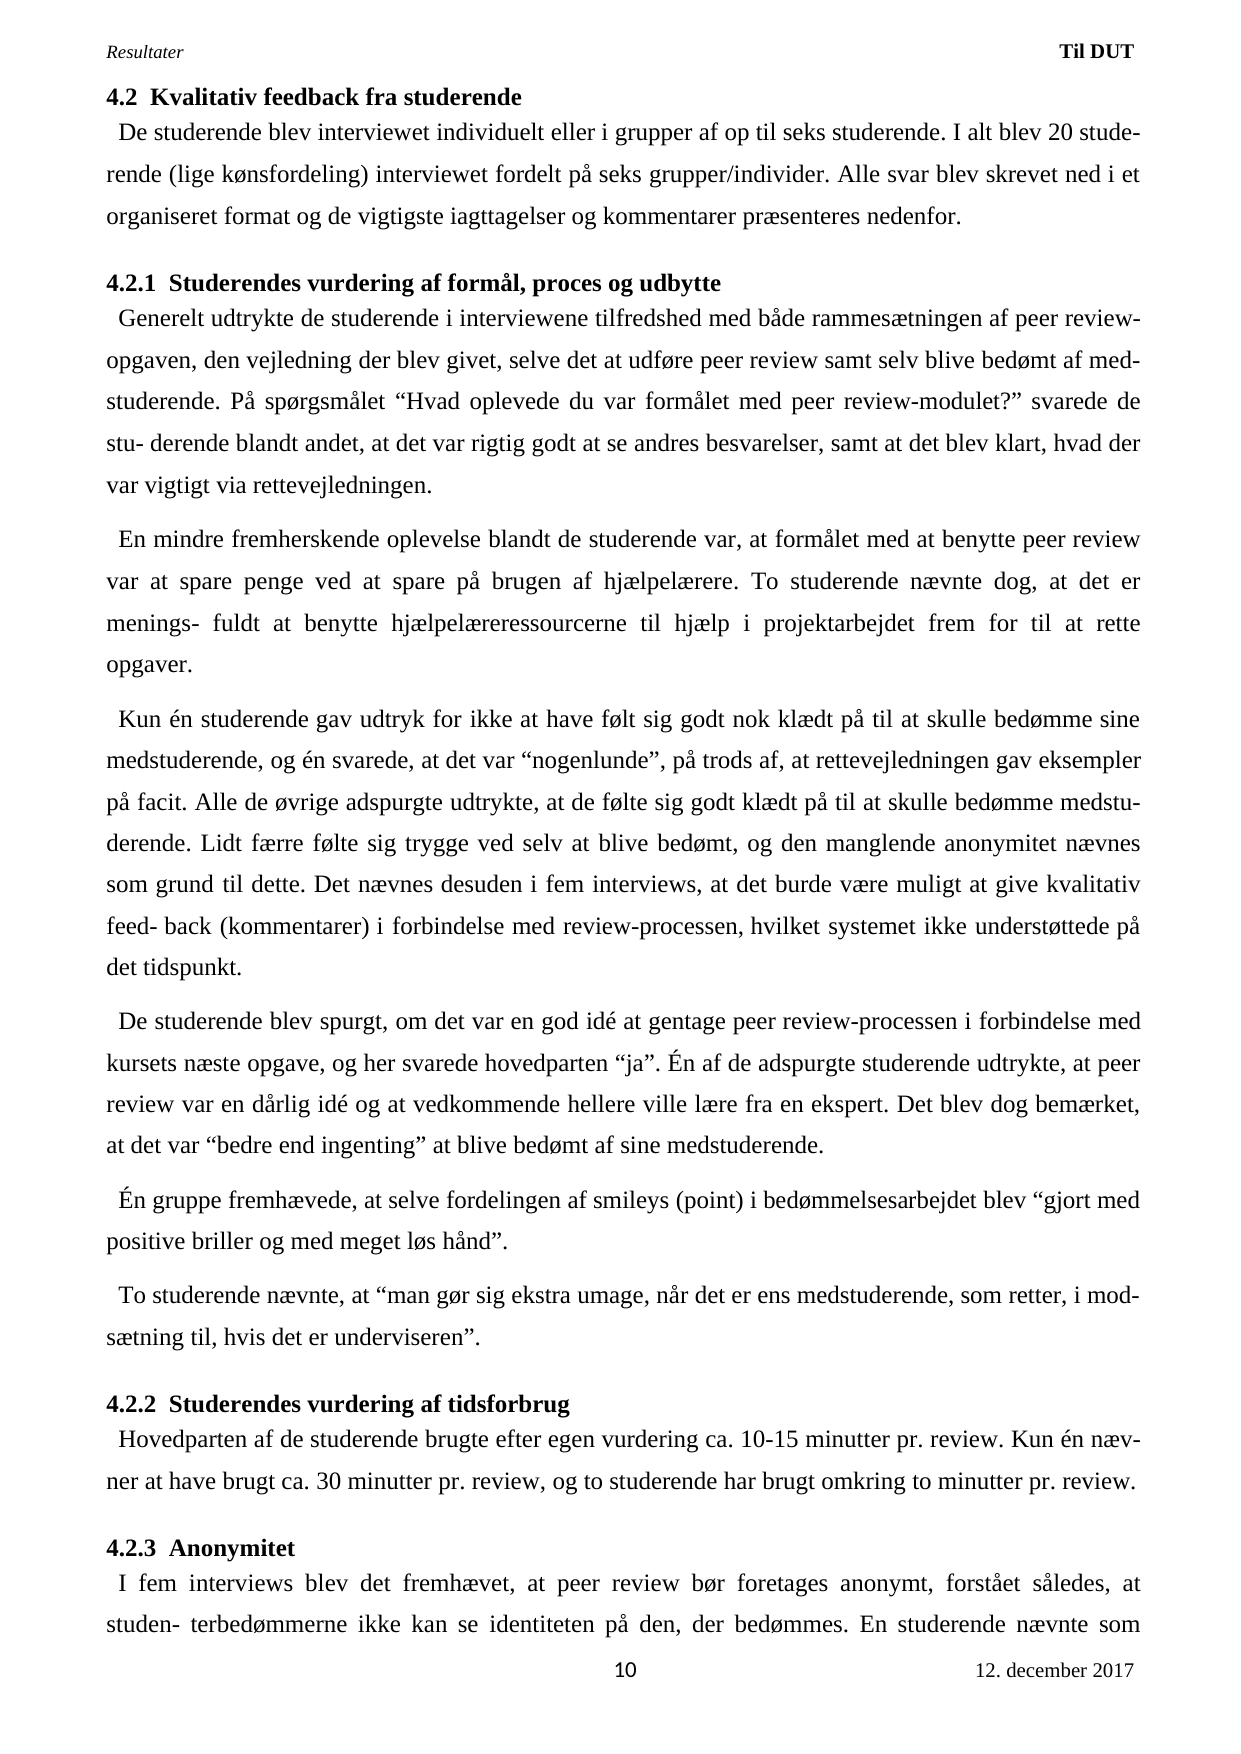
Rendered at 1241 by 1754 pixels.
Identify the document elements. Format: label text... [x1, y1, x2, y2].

text 4.2.3 Anonymitet [106, 1533, 1148, 1561]
text 4.2.1 Studerendes vurdering af formål, proces og udbytte [106, 268, 1148, 297]
text En mindre fremherskende oplevelse blandt de studerende var, at formålet med at benytte peer review var at spare penge ved at spare på brugen af hjælpelærere. To studerende nævnte dog, at det er menings- fuldt at benytte hjælpelæreressourcerne til hjælp i projektarbejdet frem for til at rette opgaver. [106, 524, 1141, 678]
text Kun én studerende gav udtryk for ikke at have følt sig godt nok klædt på til at skulle bedømme sine medstuderende, og én svarede, at det var “nogenlunde”, på trods af, at rettevejledningen gav eksempler på facit. Alle de øvrige adspurgte udtrykte, at de følte sig godt klædt på til at skulle bedømme medstu- derende. Lidt færre følte sig trygge ved selv at blive bedømt, og den manglende anonymitet nævnes som grund til dette. Det nævnes desuden i fem interviews, at det burde være muligt at give kvalitativ feed- back (kommentarer) i forbindelse med review-processen, hvilket systemet ikke understøttede på det tidspunkt. [106, 704, 1141, 981]
text Generelt udtrykte de studerende i interviewene tilfredshed med både rammesætningen af peer review- opgaven, den vejledning der blev givet, selve det at udføre peer review samt selv blive bedømt af med- studerende. På spørgsmålet “Hvad oplevede du var formålet med peer review-modulet?” svarede de stu- derende blandt andet, at det var rigtig godt at se andres besvarelser, samt at det blev klart, hvad der var vigtigt via rettevejledningen. [106, 303, 1141, 498]
text To studerende nævnte, at “man gør sig ekstra umage, når det er ens medstuderende, som retter, i mod- sætning til, hvis det er underviseren”. [106, 1281, 1141, 1351]
text 4.2 Kvalitativ feedback fra studerende [106, 82, 1148, 111]
text Hovedparten af de studerende brugte efter egen vurdering ca. 10-15 minutter pr. review. Kun én næv- ner at have brugt ca. 30 minutter pr. review, og to studerende har brugt omkring to minutter pr. review. [106, 1424, 1141, 1494]
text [106, 1568, 1141, 1638]
text 4.2.2 Studerendes vurdering af tidsforbrug [106, 1389, 1148, 1418]
text De studerende blev spurgt, om det var en god idé at gentage peer review-processen i forbindelse med kursets næste opgave, og her svarede hovedparten “ja”. Én af de adspurgte studerende udtrykte, at peer review var en dårlig idé og at vedkommende hellere ville lære fra en ekspert. Det blev dog bemærket, at det var “bedre end ingenting” at blive bedømt af sine medstuderende. [106, 1006, 1141, 1159]
text Én gruppe fremhævede, at selve fordelingen af smileys (point) i bedømmelsesarbejdet blev “gjort med positive briller og med meget løs hånd”. [106, 1185, 1141, 1255]
text De studerende blev interviewet individuelt eller i grupper af op til seks studerende. I alt blev 20 stude- rende (lige kønsfordeling) interviewet fordelt på seks grupper/individer. Alle svar blev skrevet ned i et organiseret format og de vigtigste iagttagelser og kommentarer præsenteres nedenfor. [106, 117, 1141, 229]
